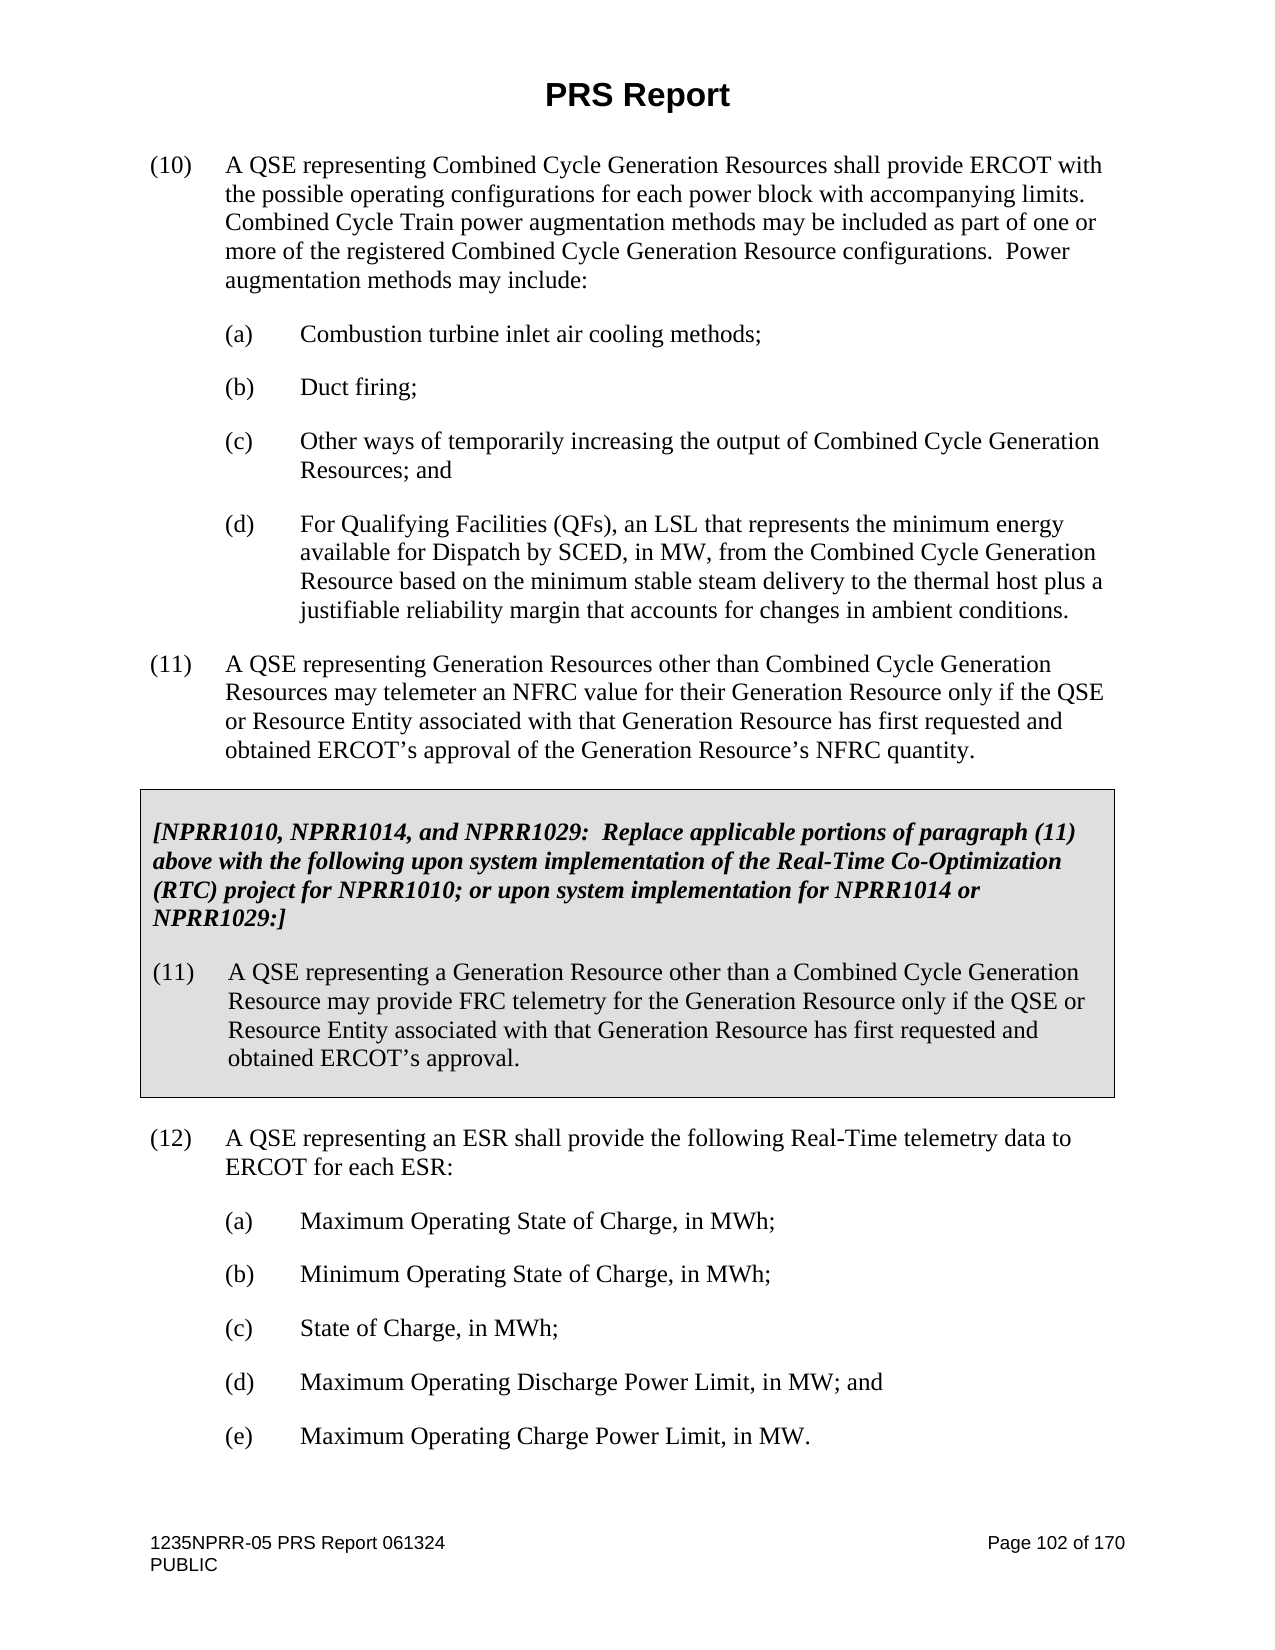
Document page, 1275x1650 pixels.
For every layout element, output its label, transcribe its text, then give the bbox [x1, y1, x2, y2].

text (d) Maximum Operating Discharge Power Limit, in MW; and [225, 1367, 1125, 1396]
text (11) A QSE representing Generation Resources other than Combined Cycle Generation Resources may telemeter an NFRC value for their Generation Resource only if the QSE or Resource Entity associated with that Generation Resource has first requested and obtained ERCOT’s approval of the Generation Resource’s NFRC quantity. [150, 649, 1125, 764]
text (e) Maximum Operating Charge Power Limit, in MW. [225, 1421, 1125, 1449]
text (d) For Qualifying Facilities (QFs), an LSL that represents the minimum energy available for Dispatch by SCED, in MW, from the Combined Cycle Generation Resource based on the minimum stable steam delivery to the thermal host plus a justifiable reliability margin that accounts for changes in ambient conditions. [225, 509, 1125, 624]
list (a) Combustion turbine inlet air cooling methods; [225, 319, 1125, 347]
text (a) Maximum Operating State of Charge, in MWh; [225, 1206, 1125, 1234]
list (b) Duct firing; [225, 372, 1125, 401]
text (b) Minimum Operating State of Charge, in MWh; [225, 1259, 1125, 1288]
list (c) Other ways of temporarily increasing the output of Combined Cycle Generation Resources; and [225, 426, 1125, 484]
text (10) A QSE representing Combined Cycle Generation Resources shall provide ERCOT with the possible operating configurations for each power block with accompanying limits. Combined Cycle Train power augmentation methods may be included as part of one or more of the registered Combined Cycle Generation Resource configurations. Power augmentation methods may include: [150, 150, 1125, 294]
text (c) State of Charge, in MWh; [225, 1313, 1125, 1342]
table_header [NPRR1010, NPRR1014, and NPRR1029: Replace applicable portions of paragraph (11) above with the following upon system implementation of the Real-Time Co-Optimization (RTC) project for NPRR1010; or upon system implementation for NPRR1014 or NPRR1029:] (11) A QSE representing a Generation Resource other than a Combined Cycle Generation Resource may provide FRC telemetry for the Generation Resource only if the QSE or Resource Entity associated with that Generation Resource has first requested and obtained ERCOT’s approval. [141, 790, 1114, 1097]
text (12) A QSE representing an ESR shall provide the following Real-Time telemetry data to ERCOT for each ESR: [150, 1123, 1125, 1181]
